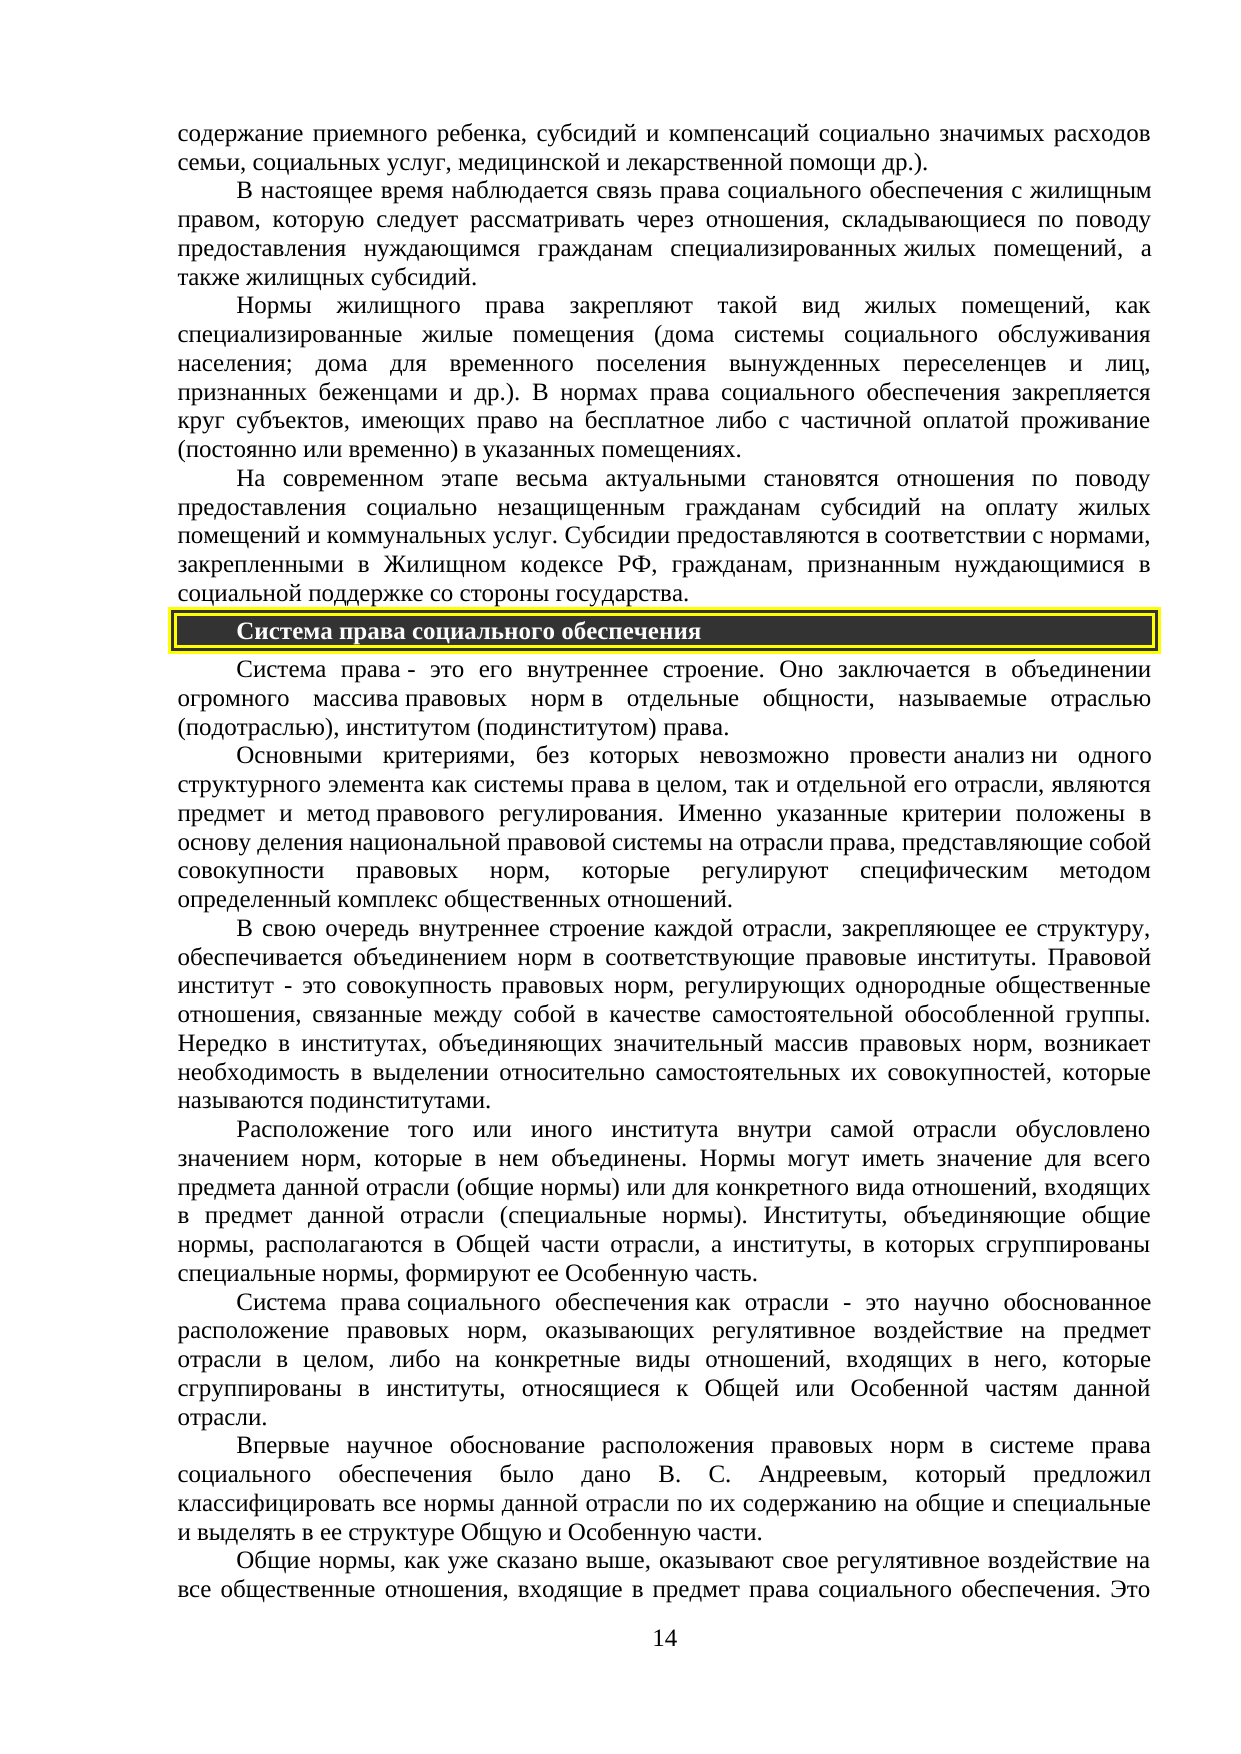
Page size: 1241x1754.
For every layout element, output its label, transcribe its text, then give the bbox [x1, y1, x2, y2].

text В настоящее время наблюдается связь права социального обеспечения с жилищным правом, которую следует рассматривать через отношения, складывающиеся по поводу предоставления нуждающимся гражданам специализированных жилых помещений, а также жилищных субсидий. [177, 176, 1152, 291]
text Впервые научное обоснование расположения правовых норм в системе права социального обеспечения было дано В. С. Андреевым, который предложил классифицировать все нормы данной отрасли по их содержанию на общие и специальные и выделять в ее структуре Общую и Особенную части. [177, 1431, 1152, 1546]
text Система права социального обеспечения как отрасли - это научно обоснованное расположение правовых норм, оказывающих регулятивное воздействие на предмет отрасли в целом, либо на конкретные виды отношений, входящих в него, которые сгруппированы в институты, относящиеся к Общей или Особенной частям данной отрасли. [177, 1287, 1152, 1431]
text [177, 118, 1152, 176]
text Система права - это его внутреннее строение. Оно заключается в объединении огромного массива правовых норм в отдельные общности, называемые отраслью (подотраслью), институтом (подинститутом) права. [177, 654, 1152, 741]
text Расположение того или иного института внутри самой отрасли обусловлено значением норм, которые в нем объединены. Нормы могут иметь значение для всего предмета данной отрасли (общие нормы) или для конкретного вида отношений, входящих в предмет данной отрасли (специальные нормы). Институты, объединяющие общие нормы, располагаются в Общей части отрасли, а институты, в которых сгруппированы специальные нормы, формируют ее Особенную часть. [177, 1114, 1152, 1287]
text Основными критериями, без которых невозможно провести анализ ни одного структурного элемента как системы права в целом, так и отдельной его отрасли, являются предмет и метод правового регулирования. Именно указанные критерии положены в основу деления национальной правовой системы на отрасли права, представляющие собой совокупности правовых норм, которые регулируют специфическим методом определенный комплекс общественных отношений. [177, 741, 1152, 913]
text В свою очередь внутреннее строение каждой отрасли, закрепляющее ее структуру, обеспечивается объединением норм в соответствующие правовые институты. Правовой институт - это совокупность правовых норм, регулирующих однородные общественные отношения, связанные между собой в качестве самостоятельной обособленной группы. Нередко в институтах, объединяющих значительный массив правовых норм, возникает необходимость в выделении относительно самостоятельных их совокупностей, которые называются подинститутами. [177, 913, 1152, 1114]
text Нормы жилищного права закрепляют такой вид жилых помещений, как специализированные жилые помещения (дома системы социального обслуживания населения; дома для временного поселения вынужденных переселенцев и лиц, признанных беженцами и др.). В нормах права социального обеспечения закрепляется круг субъектов, имеющих право на бесплатное либо с частичной оплатой проживание (постоянно или временно) в указанных помещениях. [177, 291, 1152, 463]
text Система права социального обеспечения [171, 610, 1158, 651]
text На современном этапе весьма актуальными становятся отношения по поводу предоставления социально незащищенным гражданам субсидий на оплату жилых помещений и коммунальных услуг. Субсидии предоставляются в соответствии с нормами, закрепленными в Жилищном кодексе РФ, гражданам, признанным нуждающимися в социальной поддержке со стороны государства. [177, 463, 1152, 607]
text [177, 1546, 1152, 1603]
